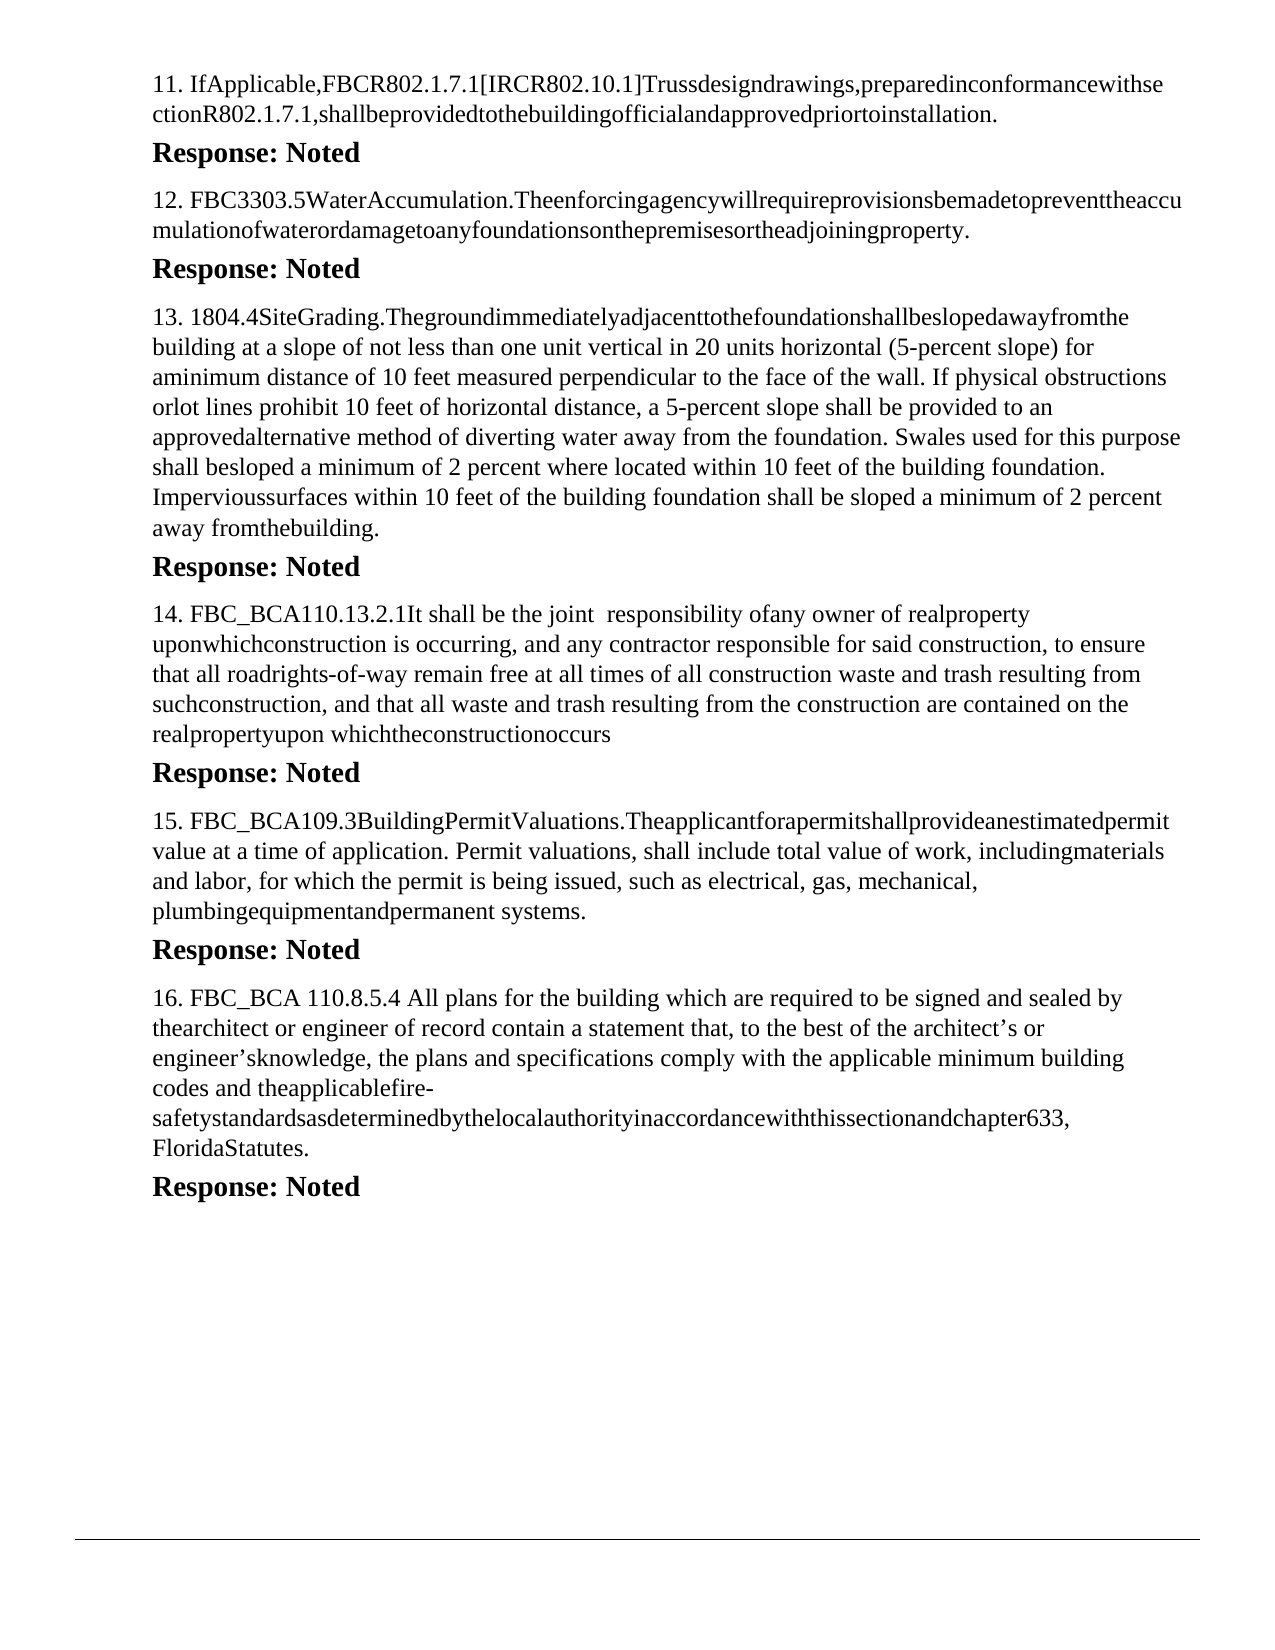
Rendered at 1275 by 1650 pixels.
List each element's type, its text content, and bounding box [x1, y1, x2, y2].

list 1804.4SiteGrading.Thegroundimmediatelyadjacenttothefoundationshallbeslopedawayfromthe building at a slope of not less than one unit vertical in 20 units horizontal (5-percent slope) for aminimum distance of 10 feet measured perpendicular to the face of the wall. If physical obstructions orlot lines prohibit 10 feet of horizontal distance, a 5-percent slope shall be provided to an approvedalternative method of diverting water away from the foundation. Swales used for this purpose shall besloped a minimum of 2 percent where located within 10 feet of the building foundation. Impervioussurfaces within 10 feet of the building foundation shall be sloped a minimum of 2 percent away fromthebuilding. [152, 302, 1185, 541]
list FBC3303.5WaterAccumulation.Theenforcingagencywillrequireprovisionsbemadetopreventtheaccumulationofwaterordamagetoanyfoundationsonthepremisesortheadjoiningproperty. [152, 185, 1186, 244]
text Response: Noted [152, 756, 1210, 789]
list FBC_BCA110.13.2.1It shall be the joint responsibility ofany owner of realproperty uponwhichconstruction is occurring, and any contractor responsible for said construction, to ensure that all roadrights-of-way remain free at all times of all construction waste and trash resulting from suchconstruction, and that all waste and trash resulting from the construction are contained on the realpropertyupon whichtheconstructionoccurs [152, 599, 1172, 748]
list FBC_BCA109.3BuildingPermitValuations.Theapplicantforapermitshallprovideanestimatedpermit value at a time of application. Permit valuations, shall include total value of work, includingmaterials and labor, for which the permit is being issued, such as electrical, gas, mechanical, plumbingequipmentandpermanent systems. [152, 806, 1185, 925]
text Response: Noted [137, 1169, 1210, 1203]
text Response: Noted [152, 932, 1210, 966]
list FBC_BCA 110.8.5.4 All plans for the building which are required to be signed and sealed by thearchitect or engineer of record contain a statement that, to the best of the architect’s or engineer’sknowledge, the plans and specifications comply with the applicable minimum building codes and theapplicablefire-safetystandardsasdeterminedbythelocalauthorityinaccordancewiththissectionandchapter633, FloridaStatutes. [152, 983, 1184, 1162]
list IfApplicable,FBCR802.1.7.1[IRCR802.10.1]Trussdesigndrawings,preparedinconformancewithsectionR802.1.7.1,shallbeprovidedtothebuildingofficialandapprovedpriortoinstallation. [152, 69, 1166, 128]
text Response: Noted [152, 135, 1210, 169]
text Response: Noted [152, 549, 1210, 582]
text Response: Noted [152, 252, 1210, 285]
